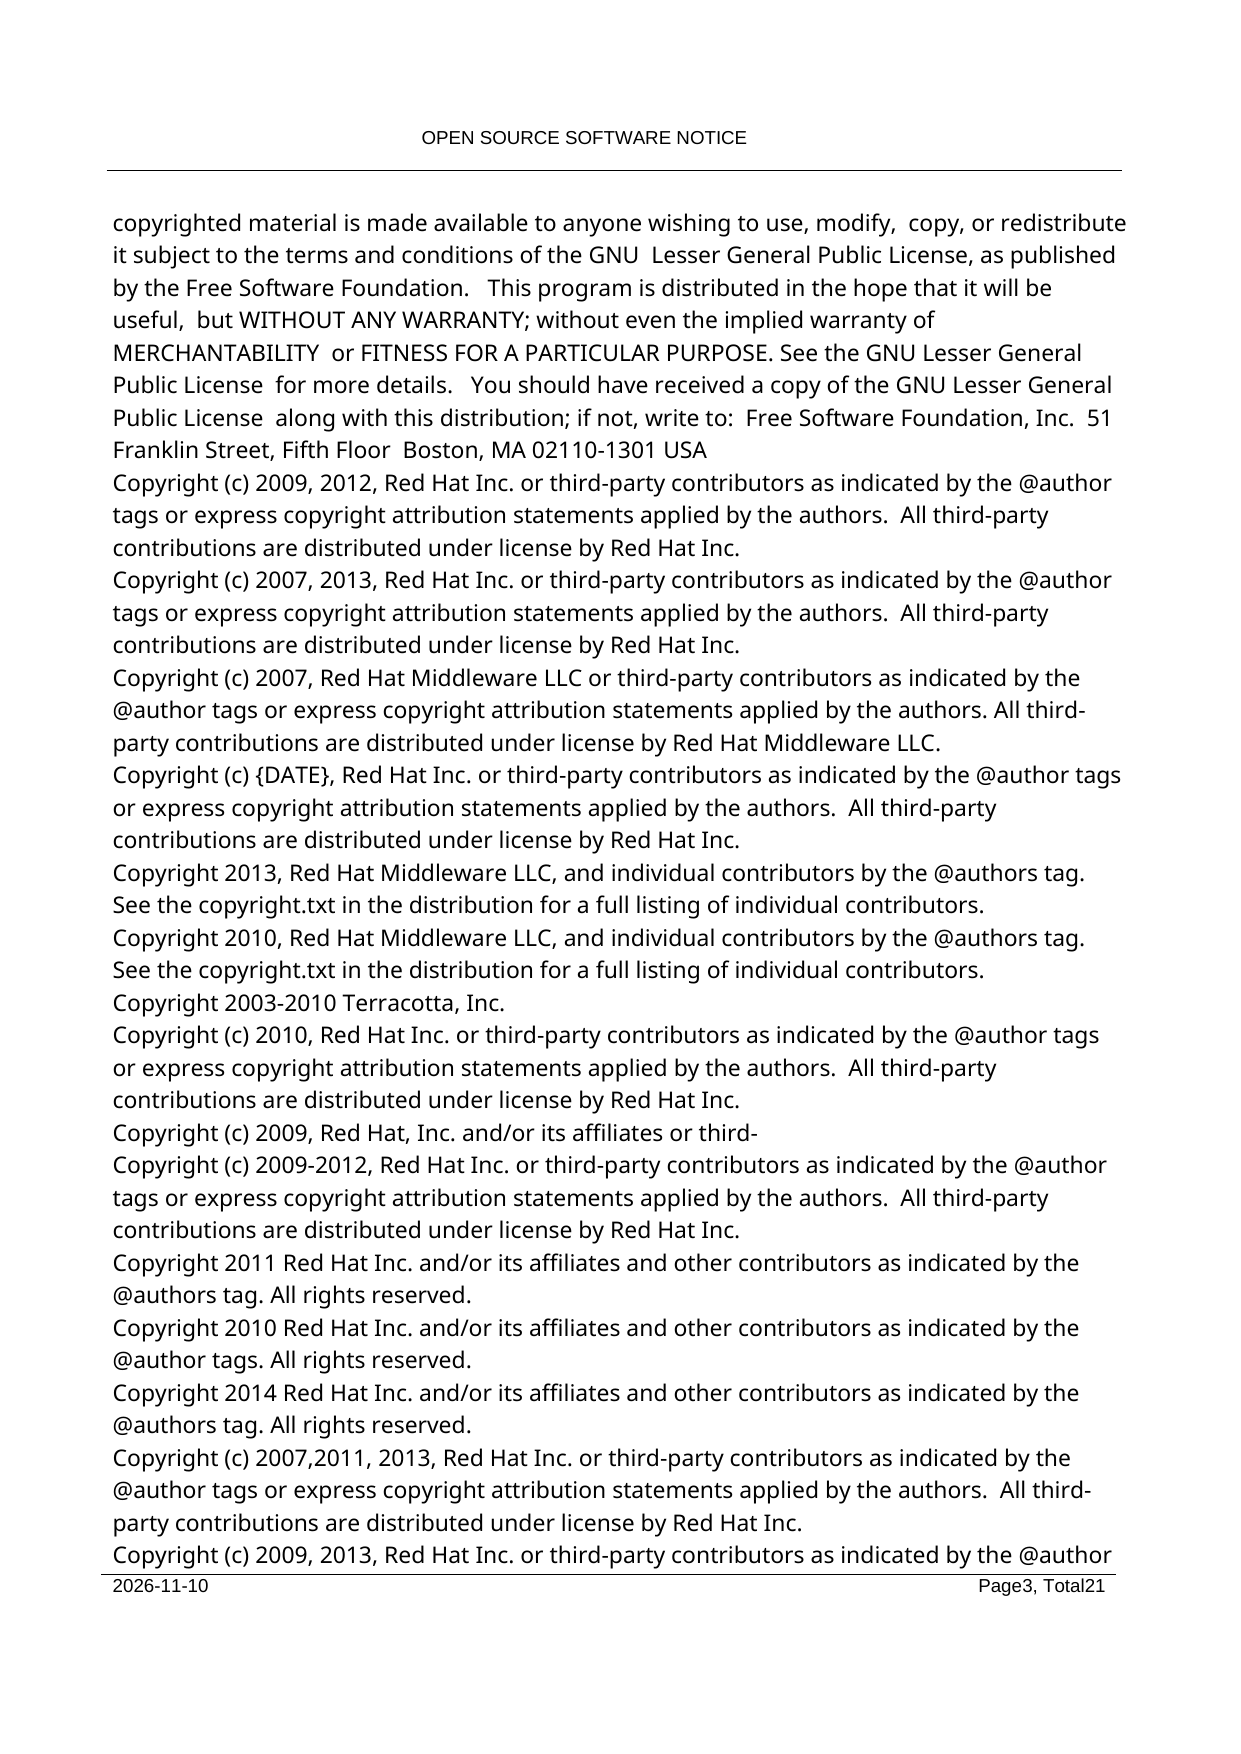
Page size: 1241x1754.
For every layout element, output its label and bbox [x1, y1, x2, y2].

text [112, 206, 1128, 1571]
